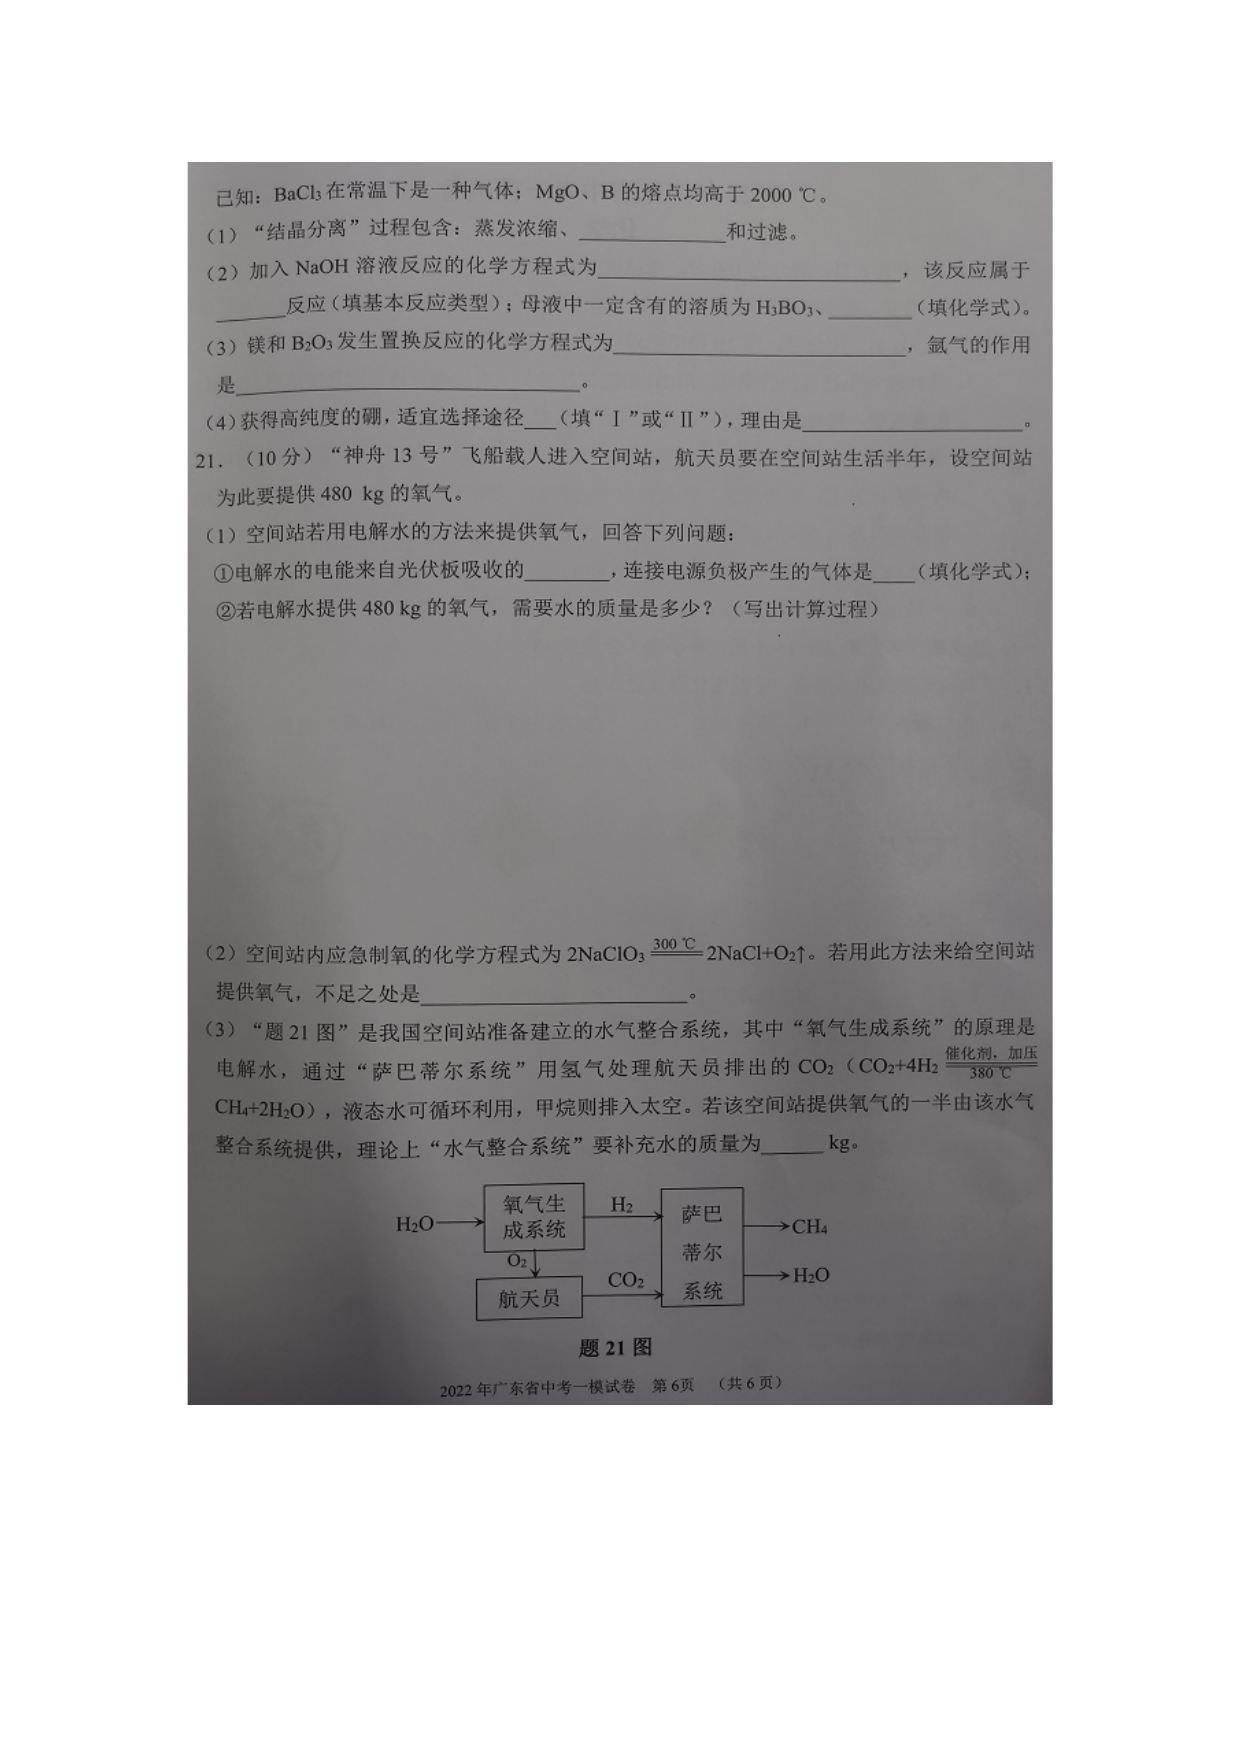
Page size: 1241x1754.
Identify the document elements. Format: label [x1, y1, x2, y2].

picture [187, 162, 1053, 1405]
